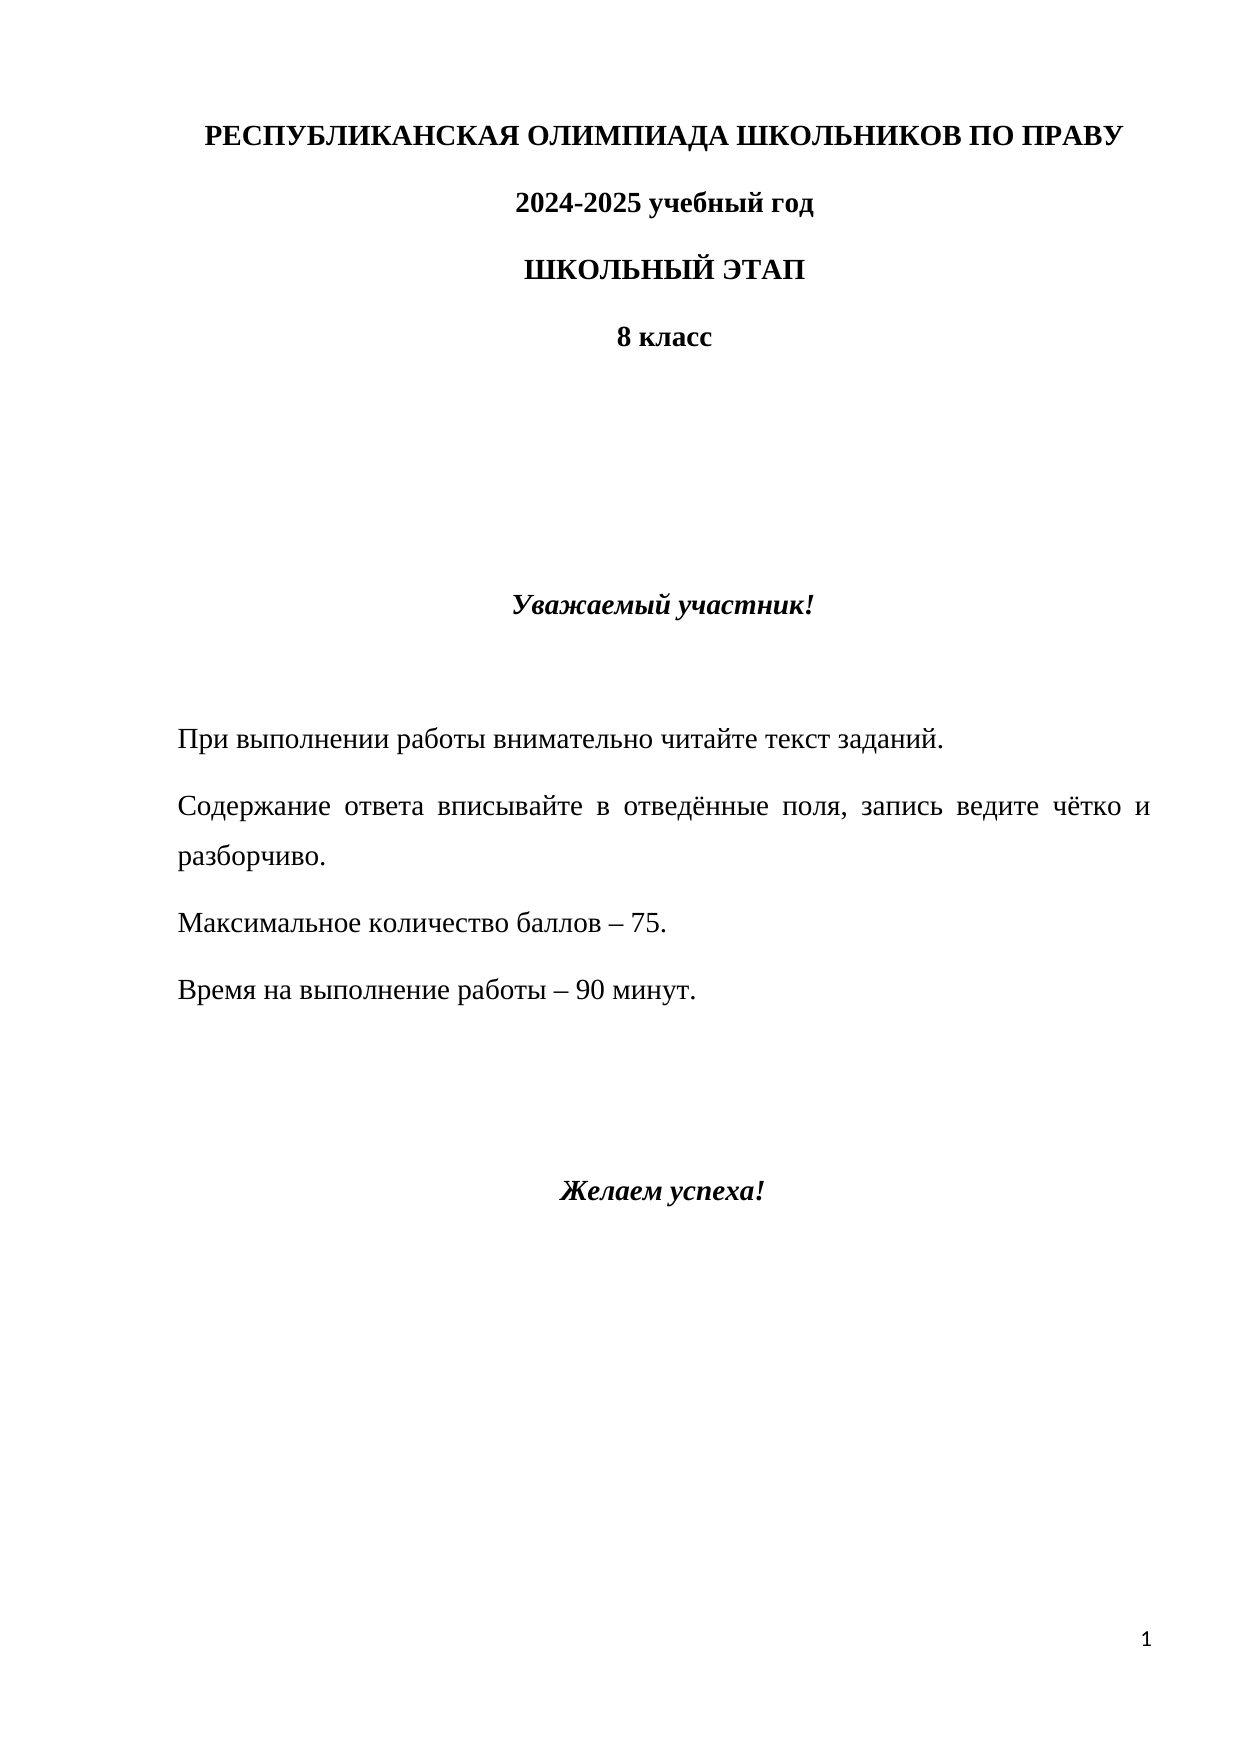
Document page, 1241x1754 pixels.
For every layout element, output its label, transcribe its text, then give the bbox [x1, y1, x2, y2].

text Желаем успеха! [177, 1173, 1152, 1207]
text РЕСПУБЛИКАНСКАЯ ОЛИМПИАДА ШКОЛЬНИКОВ ПО ПРАВУ [177, 118, 1152, 152]
text Максимальное количество баллов – 75. [177, 905, 1152, 939]
text ШКОЛЬНЫЙ ЭТАП [177, 252, 1152, 286]
text Содержание ответа вписывайте в отведённые поля, запись ведите чётко и разборчиво. [177, 788, 1152, 872]
text 2024-2025 учебный год [177, 185, 1152, 219]
text При выполнении работы внимательно читайте текст заданий. [177, 721, 1152, 754]
text Время на выполнение работы – 90 минут. [177, 972, 1152, 1006]
text Уважаемый участник! [177, 587, 1152, 621]
text 8 класс [177, 319, 1152, 353]
